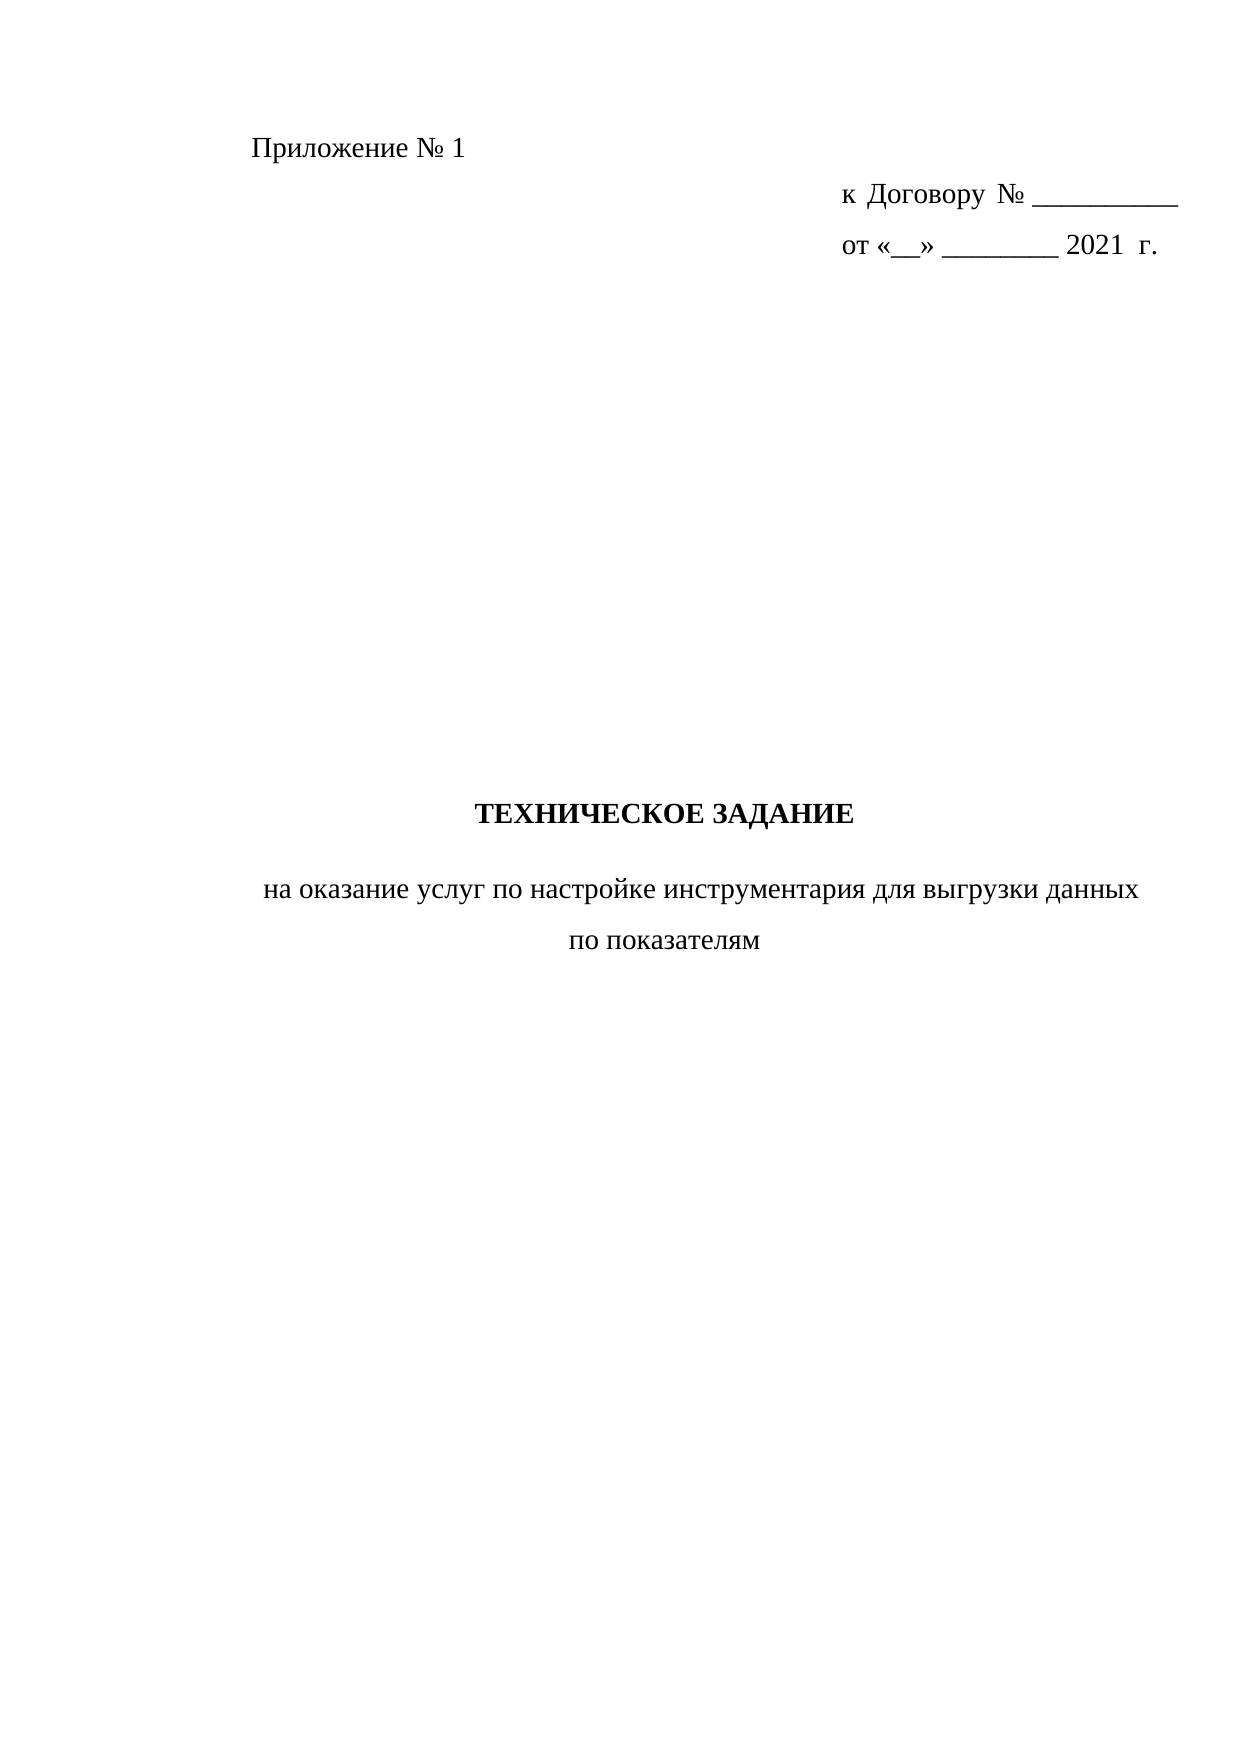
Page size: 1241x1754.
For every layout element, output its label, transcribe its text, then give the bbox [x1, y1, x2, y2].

text на оказание услуг по настройке инструментария для выгрузки данных по показателям [177, 872, 1152, 956]
text к Договору № __________ от «__» ________ 2021 г. [842, 177, 1178, 261]
text ТЕХНИЧЕСКОЕ ЗАДАНИЕ [177, 796, 1152, 830]
